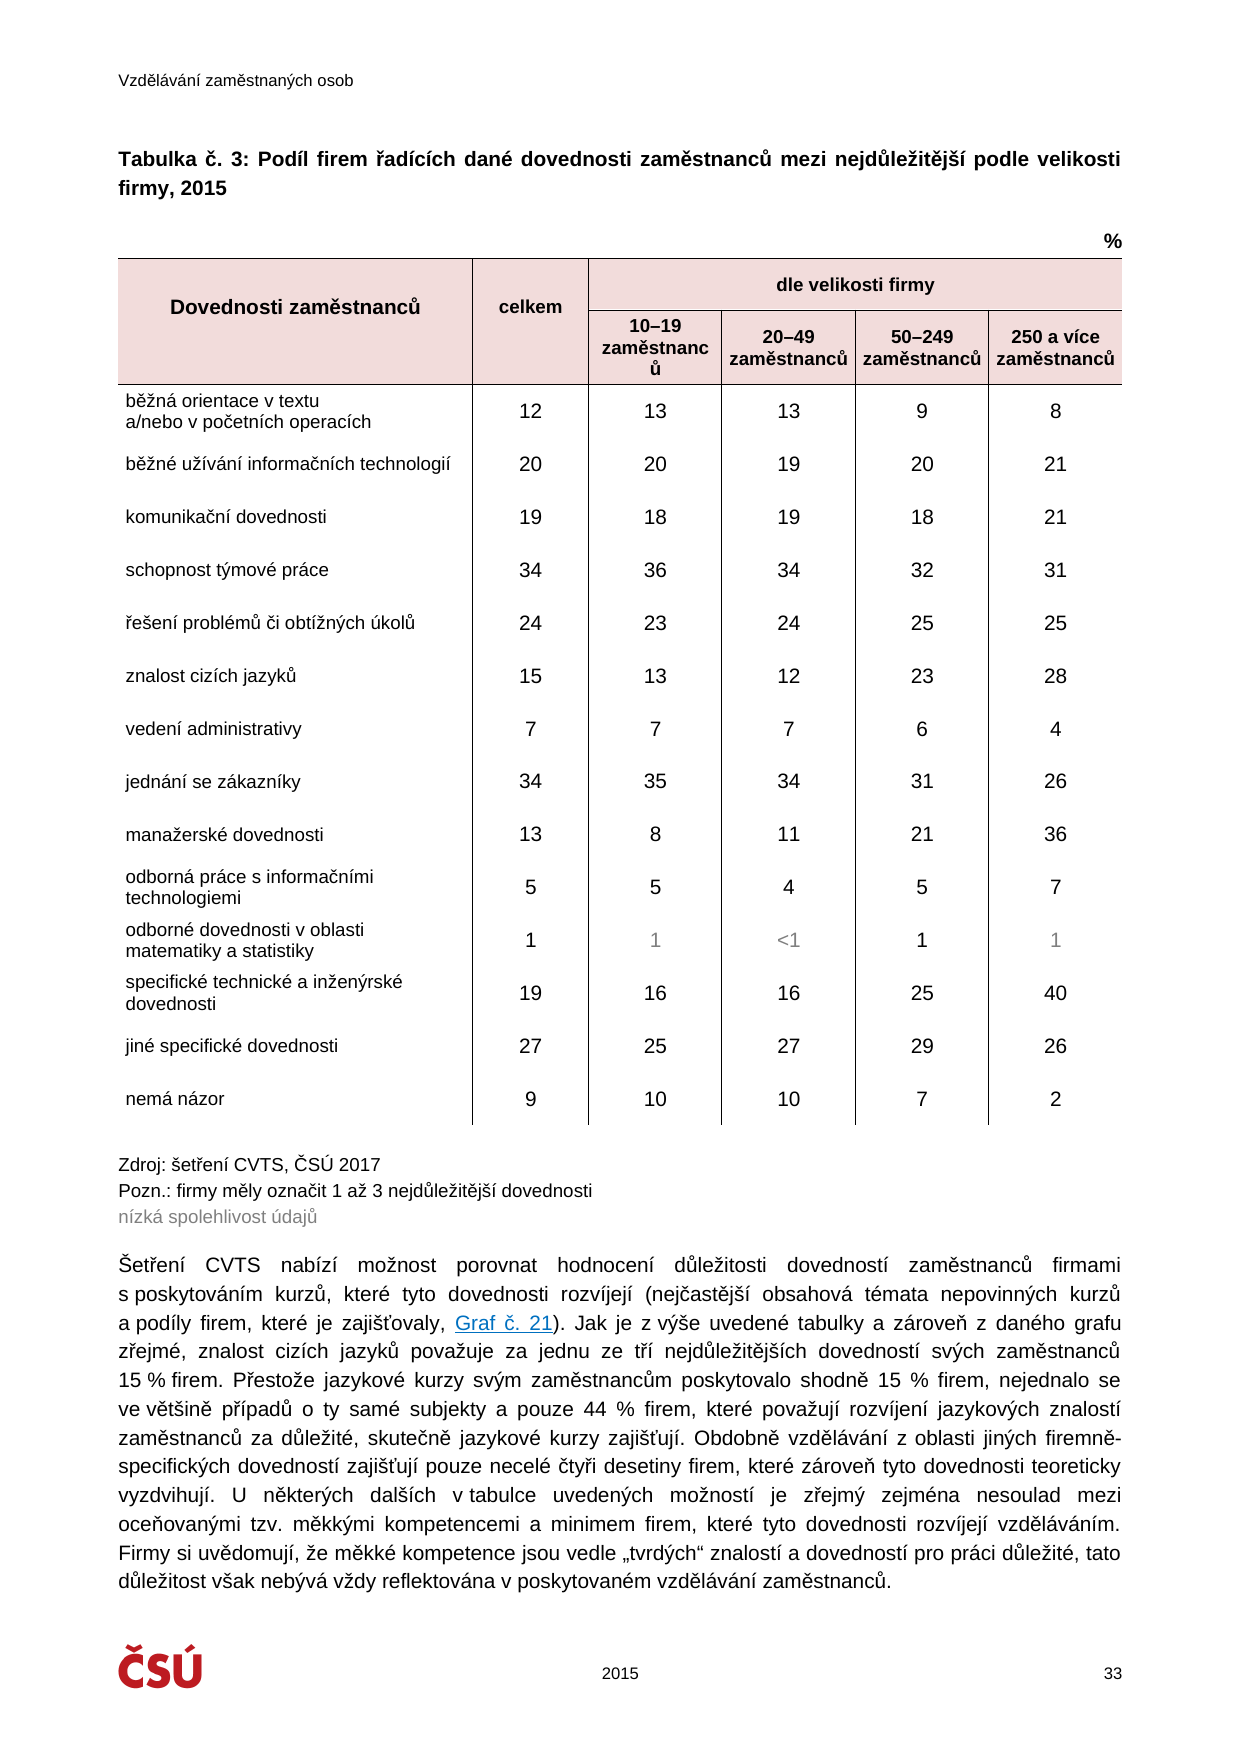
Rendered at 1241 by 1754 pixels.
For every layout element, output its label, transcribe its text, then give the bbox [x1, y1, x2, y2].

table_cell 9 [473, 1072, 588, 1125]
table_cell 20–49 zaměstnanců [722, 311, 855, 384]
table_cell 27 [722, 1019, 855, 1072]
table_cell 18 [856, 490, 988, 543]
table_cell manažerské dovednosti [118, 808, 472, 861]
table_cell 21 [989, 437, 1122, 490]
table_cell 21 [989, 490, 1122, 543]
table_cell vedení administrativy [118, 702, 472, 755]
table_cell 25 [856, 966, 988, 1019]
table_cell 35 [589, 755, 721, 808]
table_cell 11 [722, 808, 855, 861]
table_cell 36 [989, 808, 1122, 861]
table_cell 50–249 zaměstnanců [856, 311, 988, 384]
table_cell 34 [722, 755, 855, 808]
table_cell 27 [473, 1019, 588, 1072]
table_cell 10 [722, 1072, 855, 1125]
table_cell 4 [722, 861, 855, 913]
text Pozn.: firmy měly označit 1 až 3 nejdůležitější dovednosti [118, 1180, 1122, 1201]
table_cell 8 [589, 808, 721, 861]
table_cell 26 [989, 1019, 1122, 1072]
table_cell 18 [589, 490, 721, 543]
table_cell 23 [856, 649, 988, 702]
table_cell řešení problémů či obtížných úkolů [118, 596, 472, 649]
table_header celkem [473, 259, 588, 384]
table_cell specifické technické a inženýrské dovednosti [118, 966, 472, 1019]
table_header Dovednosti zaměstnanců [118, 259, 472, 384]
table_cell běžná orientace v textu a/nebo v početních operacích [118, 385, 472, 437]
table_header dle velikosti firmy [589, 259, 1122, 309]
table_cell 7 [589, 702, 721, 755]
table_cell 19 [722, 490, 855, 543]
table_cell 24 [473, 596, 588, 649]
table_cell 6 [856, 702, 988, 755]
table_cell 12 [473, 385, 588, 437]
table_cell 8 [989, 385, 1122, 437]
text Šetření CVTS nabízí možnost porovnat hodnocení důležitosti dovedností zaměstnanců firmami s poskytováním kurzů, které tyto dovednosti rozvíjejí (nejčastější obsahová témata nepovinných kurzů a podíly firem, které je zajišťovaly, Graf č. 21). Jak je z výše uvedené tabulky a zároveň z daného grafu zřejmé, znalost cizích jazyků považuje za jednu ze tří nejdůležitějších dovedností svých zaměstnanců 15 % firem. Přestože jazykové kurzy svým zaměstnancům poskytovalo shodně 15 % firem, nejednalo se ve většině případů o ty samé subjekty a pouze 44 % firem, které považují rozvíjení jazykových znalostí zaměstnanců za důležité, skutečně jazykové kurzy zajišťují. Obdobně vzdělávání z oblasti jiných firemně-specifických dovedností zajišťují pouze necelé čtyři desetiny firem, které zároveň tyto dovednosti teoreticky vyzdvihují. U některých dalších v tabulce uvedených možností je zřejmý zejména nesoulad mezi oceňovanými tzv. měkkými kompetencemi a minimem firem, které tyto dovednosti rozvíjejí vzděláváním. Firmy si uvědomují, že měkké kompetence jsou vedle „tvrdých“ znalostí a dovedností pro práci důležité, tato důležitost však nebývá vždy reflektována v poskytovaném vzdělávání zaměstnanců. [118, 1253, 1122, 1593]
table_cell 5 [589, 861, 721, 913]
table_cell 9 [856, 385, 988, 437]
text % [118, 229, 1122, 253]
table_cell jiné specifické dovednosti [118, 1019, 472, 1072]
table_cell 13 [722, 385, 855, 437]
table_cell 2 [989, 1072, 1122, 1125]
table_cell 19 [473, 966, 588, 1019]
table_cell 20 [589, 437, 721, 490]
table_cell 13 [589, 649, 721, 702]
table_cell 25 [989, 596, 1122, 649]
table_cell 10–19 zaměstnanců [589, 311, 721, 384]
table_cell 19 [722, 437, 855, 490]
table_cell odborná práce s informačními technologiemi [118, 861, 472, 913]
table_cell 10 [589, 1072, 721, 1125]
table_cell 13 [589, 385, 721, 437]
table_cell 31 [856, 755, 988, 808]
table_cell 34 [722, 543, 855, 596]
table_cell 24 [722, 596, 855, 649]
table_cell schopnost týmové práce [118, 543, 472, 596]
table_cell 13 [473, 808, 588, 861]
table_cell 19 [473, 490, 588, 543]
table_cell 25 [589, 1019, 721, 1072]
text Tabulka č. 3: Podíl firem řadících dané dovednosti zaměstnanců mezi nejdůležitější podle velikosti firmy, 2015 [118, 147, 1122, 199]
table_cell běžné užívání informačních technologií [118, 437, 472, 490]
table_cell 29 [856, 1019, 988, 1072]
table_cell 4 [989, 702, 1122, 755]
table_cell 36 [589, 543, 721, 596]
table_cell 16 [722, 966, 855, 1019]
table_cell 12 [722, 649, 855, 702]
table_cell 7 [722, 702, 855, 755]
table_cell znalost cizích jazyků [118, 649, 472, 702]
table_cell 1 [589, 914, 721, 966]
table_cell 28 [989, 649, 1122, 702]
table_cell jednání se zákazníky [118, 755, 472, 808]
table_cell 1 [989, 914, 1122, 966]
table_cell 7 [473, 702, 588, 755]
table_cell 26 [989, 755, 1122, 808]
table_cell <1 [722, 914, 855, 966]
table_cell 34 [473, 755, 588, 808]
table_cell 31 [989, 543, 1122, 596]
text nízká spolehlivost údajů [118, 1206, 1122, 1227]
table_cell 40 [989, 966, 1122, 1019]
text Zdroj: šetření CVTS, ČSÚ 2017 [118, 1154, 1122, 1176]
table_cell 20 [473, 437, 588, 490]
table_cell 7 [989, 861, 1122, 913]
table_cell 20 [856, 437, 988, 490]
table_cell 7 [856, 1072, 988, 1125]
table_cell 1 [856, 914, 988, 966]
table_cell 250 a více zaměstnanců [989, 311, 1122, 384]
table_cell 16 [589, 966, 721, 1019]
table_cell 34 [473, 543, 588, 596]
table_cell 5 [856, 861, 988, 913]
table_cell 23 [589, 596, 721, 649]
table_cell 25 [856, 596, 988, 649]
table_cell 1 [473, 914, 588, 966]
table_cell 21 [856, 808, 988, 861]
table_cell odborné dovednosti v oblasti matematiky a statistiky [118, 914, 472, 966]
table_cell 32 [856, 543, 988, 596]
picture [118, 1643, 202, 1689]
table_cell 5 [473, 861, 588, 913]
table_cell 15 [473, 649, 588, 702]
table_cell komunikační dovednosti [118, 490, 472, 543]
table_cell nemá názor [118, 1072, 472, 1125]
